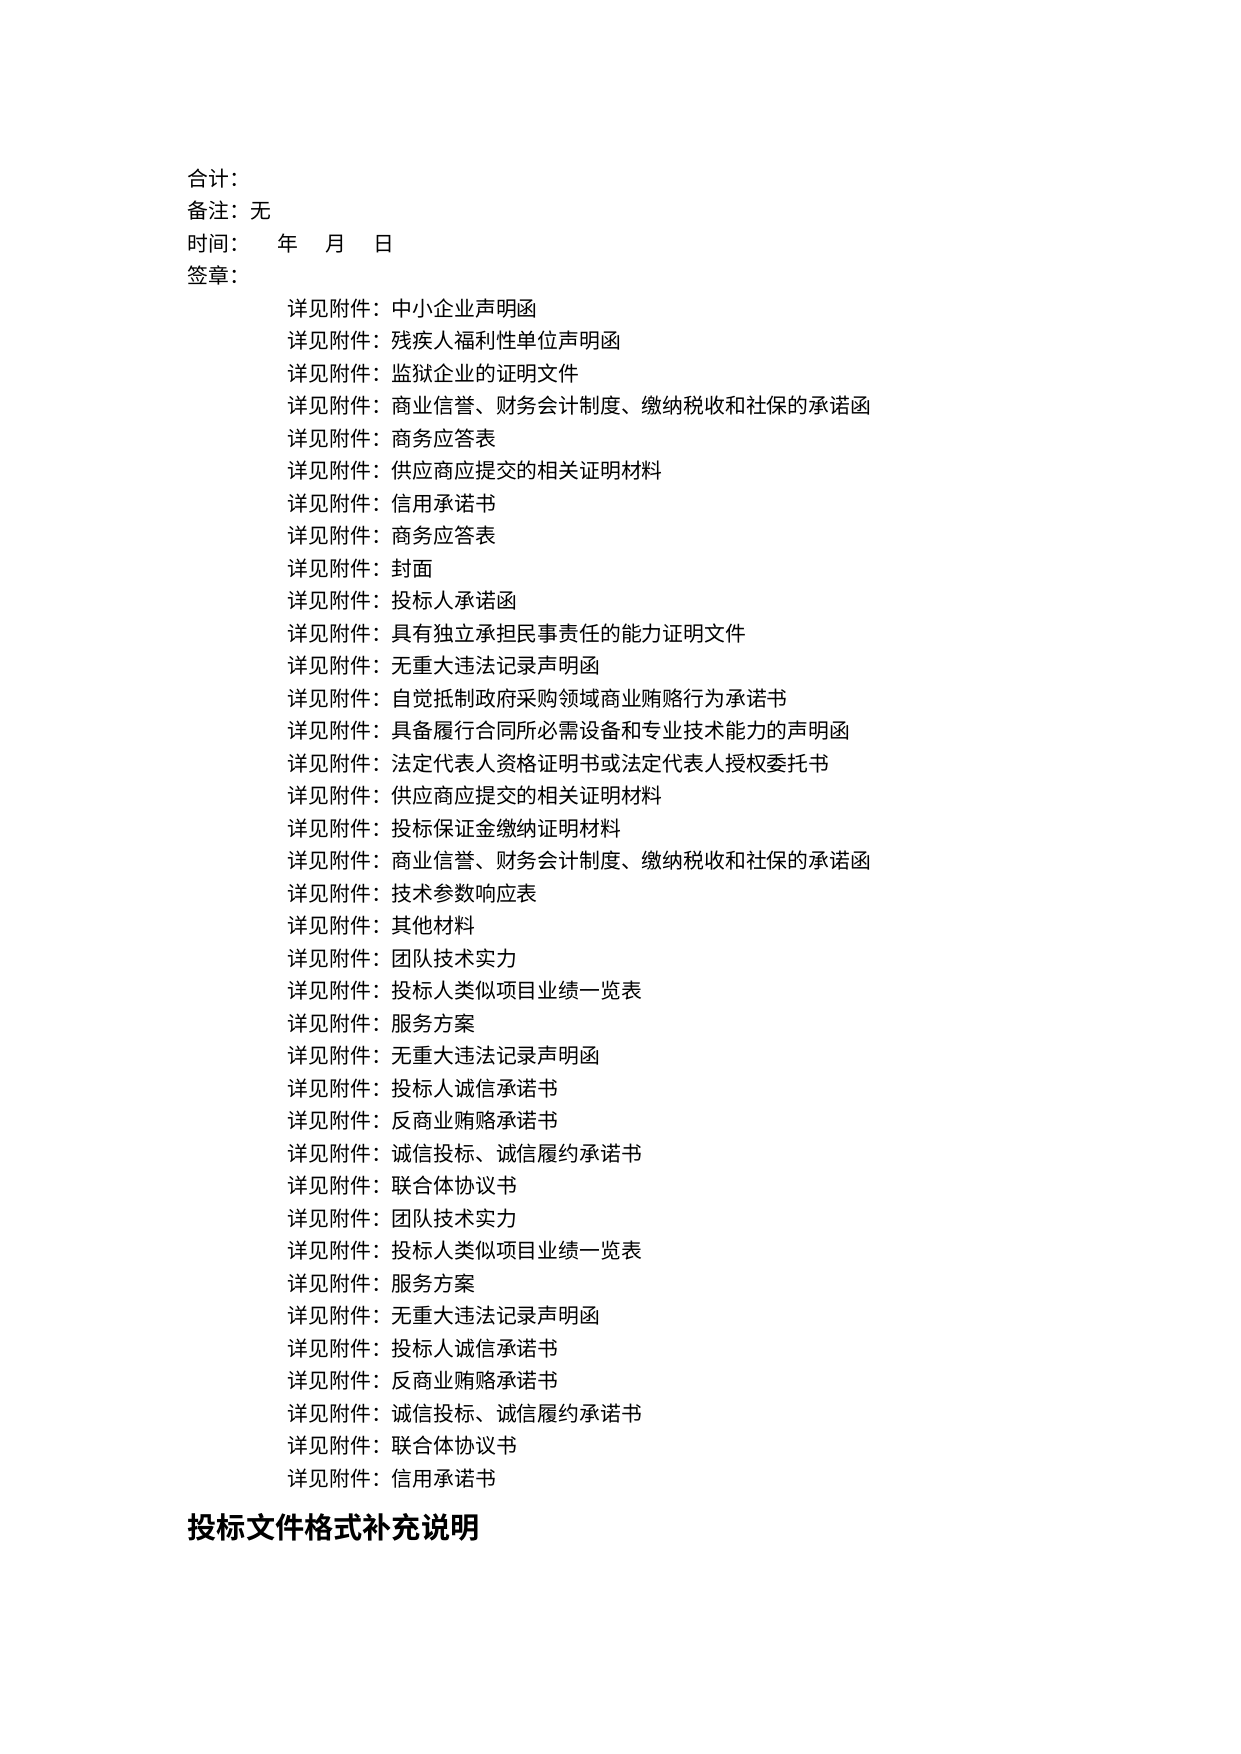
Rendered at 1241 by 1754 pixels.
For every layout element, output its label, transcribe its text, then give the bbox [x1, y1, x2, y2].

text 详见附件：团队技术实力 [187, 1202, 1053, 1234]
text 详见附件：供应商应提交的相关证明材料 [187, 779, 1053, 812]
text 时间： 年 月 日 [187, 227, 1053, 259]
text 详见附件：自觉抵制政府采购领域商业贿赂行为承诺书 [187, 682, 1053, 714]
text 备注：无 [187, 194, 1053, 227]
text 详见附件：投标人诚信承诺书 [187, 1332, 1053, 1364]
text 详见附件：信用承诺书 [187, 1462, 1053, 1494]
text 详见附件：监狱企业的证明文件 [187, 357, 1053, 389]
text 详见附件：诚信投标、诚信履约承诺书 [187, 1137, 1053, 1169]
text 详见附件：投标人类似项目业绩一览表 [187, 974, 1053, 1007]
text 详见附件：商业信誉、财务会计制度、缴纳税收和社保的承诺函 [187, 844, 1053, 877]
text 详见附件：技术参数响应表 [187, 877, 1053, 909]
text 详见附件：中小企业声明函 [187, 292, 1053, 324]
text 详见附件：团队技术实力 [187, 942, 1053, 974]
text 详见附件：封面 [187, 552, 1053, 584]
text 签章： [187, 259, 1053, 292]
text 详见附件：投标保证金缴纳证明材料 [187, 812, 1053, 844]
text 详见附件：投标人类似项目业绩一览表 [187, 1234, 1053, 1267]
text 详见附件：联合体协议书 [187, 1429, 1053, 1462]
text 详见附件：服务方案 [187, 1007, 1053, 1039]
text 投标文件格式补充说明 [187, 1494, 1053, 1559]
text 详见附件：反商业贿赂承诺书 [187, 1364, 1053, 1397]
text 详见附件：投标人诚信承诺书 [187, 1072, 1053, 1104]
text 详见附件：联合体协议书 [187, 1169, 1053, 1202]
text 详见附件：商务应答表 [187, 422, 1053, 454]
text 详见附件：供应商应提交的相关证明材料 [187, 454, 1053, 487]
text 详见附件：商业信誉、财务会计制度、缴纳税收和社保的承诺函 [187, 389, 1053, 422]
text 详见附件：无重大违法记录声明函 [187, 1039, 1053, 1072]
text 详见附件：反商业贿赂承诺书 [187, 1104, 1053, 1137]
text 合计： [187, 162, 1053, 194]
text 详见附件：商务应答表 [187, 519, 1053, 552]
text 详见附件：诚信投标、诚信履约承诺书 [187, 1397, 1053, 1429]
text 详见附件：残疾人福利性单位声明函 [187, 324, 1053, 357]
text 详见附件：其他材料 [187, 909, 1053, 942]
text 详见附件：无重大违法记录声明函 [187, 649, 1053, 682]
text 详见附件：具备履行合同所必需设备和专业技术能力的声明函 [187, 714, 1053, 747]
text 详见附件：服务方案 [187, 1267, 1053, 1299]
text 详见附件：信用承诺书 [187, 487, 1053, 519]
text 详见附件：投标人承诺函 [187, 584, 1053, 617]
text 详见附件：无重大违法记录声明函 [187, 1299, 1053, 1332]
text 详见附件：具有独立承担民事责任的能力证明文件 [187, 617, 1053, 649]
text 详见附件：法定代表人资格证明书或法定代表人授权委托书 [187, 747, 1053, 779]
